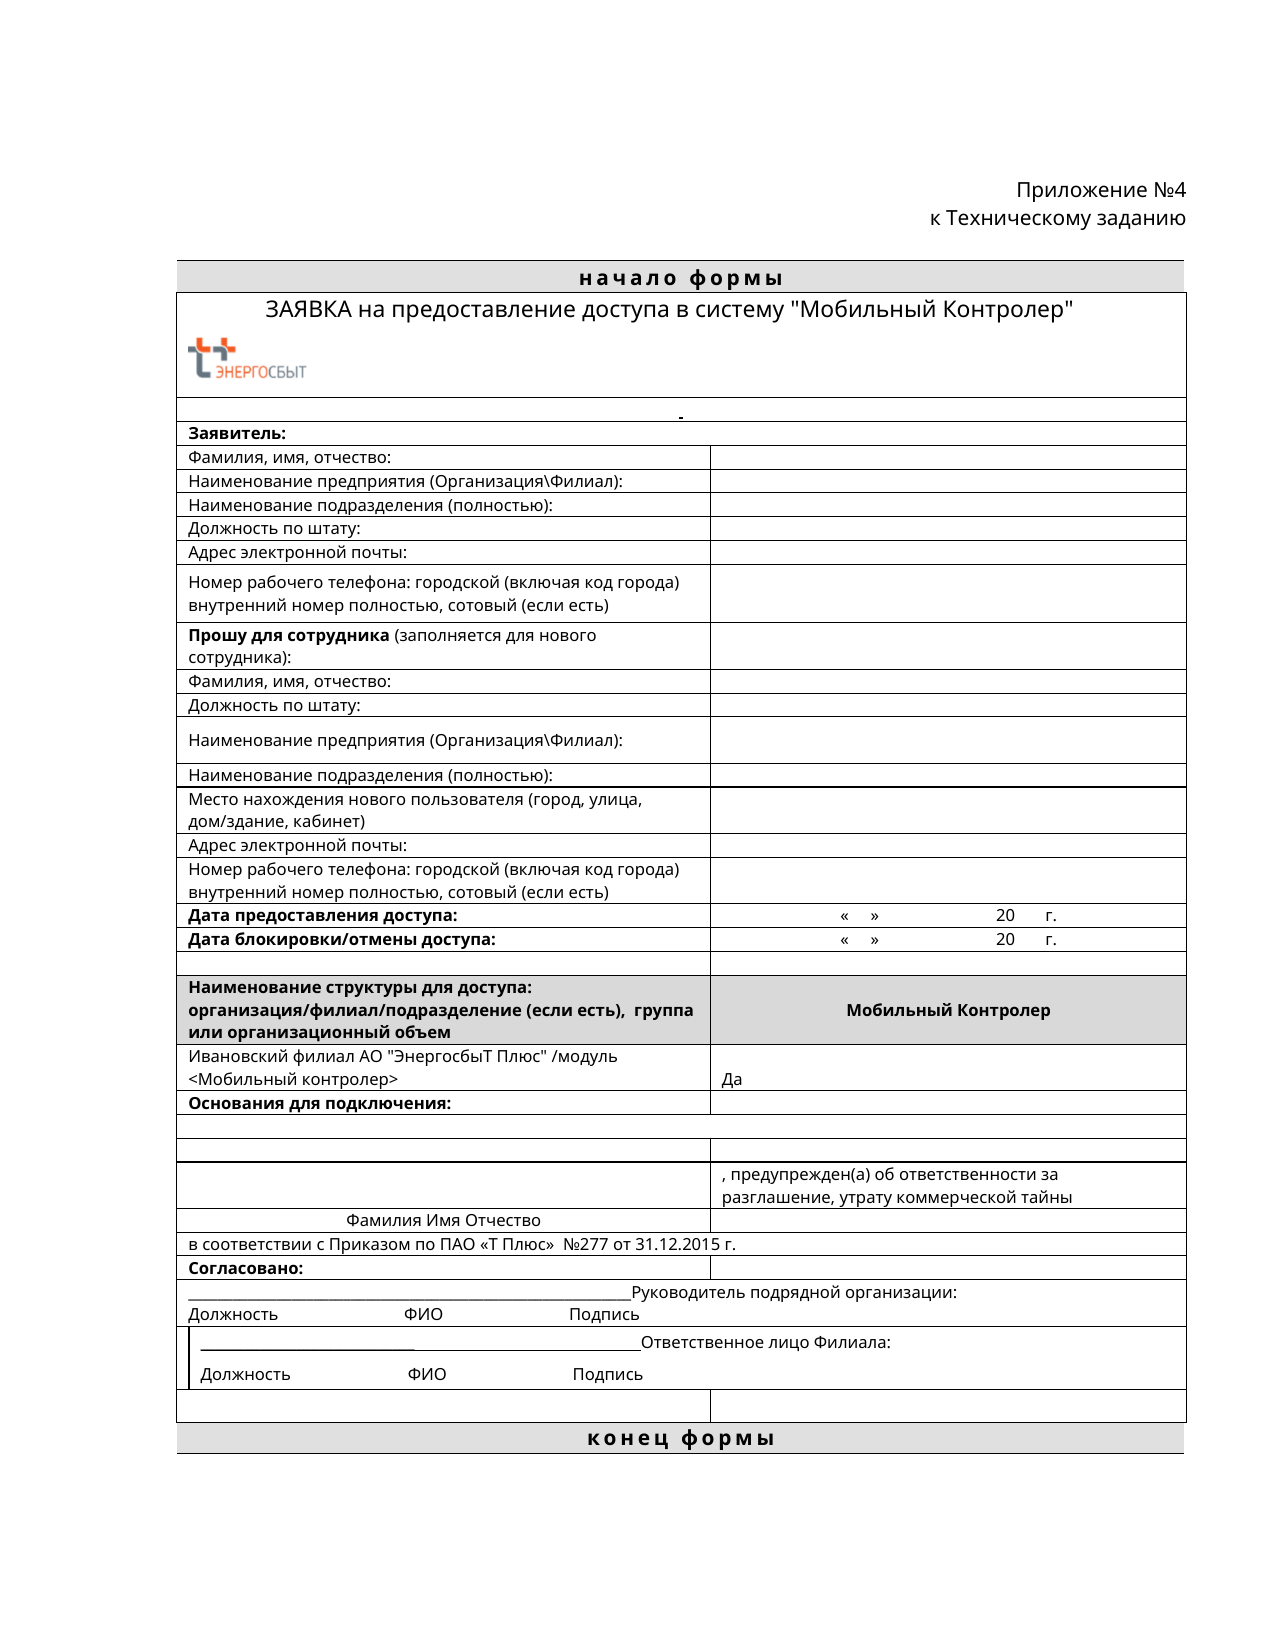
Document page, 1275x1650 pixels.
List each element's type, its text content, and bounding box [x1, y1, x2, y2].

table_cell Согласовано: [177, 1256, 710, 1279]
table_cell [711, 623, 1186, 669]
table_cell [711, 470, 1186, 492]
table_cell Наименование подразделения (полностью): [177, 493, 710, 516]
picture [188, 324, 317, 391]
table_cell , предупрежден(а) об ответственности за разглашение, утрату коммерческой тайны [711, 1163, 1186, 1208]
table_cell Фамилия, имя, отчество: [177, 446, 710, 468]
table_header ЗАЯВКА на предоставление доступа в систему "Мобильный Контролер" [177, 293, 1186, 397]
table_cell Номер рабочего телефона: городской (включая код города) внутренний номер полностью, сотовый (если есть) [177, 565, 710, 622]
table_cell [177, 1390, 710, 1422]
table_cell [177, 398, 1186, 421]
table_cell Ивановский филиал АО "ЭнергосбыТ Плюс" /модуль <Мобильный контролер> [177, 1045, 710, 1090]
table_cell [177, 1115, 1186, 1138]
table_cell [711, 1091, 1186, 1114]
table_cell ____________________________________________________________Руководитель подрядной организации: Должность ФИО Подпись [177, 1280, 1186, 1326]
table_cell [711, 1256, 1186, 1279]
table_cell [711, 764, 1186, 786]
table_cell Прошу для сотрудника (заполняется для нового сотрудника): [177, 623, 710, 669]
table_cell [177, 1327, 188, 1389]
table_cell [711, 541, 1186, 563]
table_cell Адрес электронной почты: [177, 541, 710, 563]
table_cell [711, 1139, 1186, 1161]
table_cell [711, 517, 1186, 540]
table_cell Фамилия, имя, отчество: [177, 670, 710, 692]
table_cell [711, 717, 1186, 763]
table_cell « » 20 г. [711, 904, 1186, 927]
table_cell [711, 1390, 1186, 1422]
table_cell Дата блокировки/отмены доступа: [177, 928, 710, 951]
table_cell Мобильный Контролер [711, 976, 1186, 1044]
table_cell Наименование предприятия (Организация\Филиал): [177, 717, 710, 763]
table_cell Наименование структуры для доступа: организация/филиал/подразделение (если есть), группа или организационный объем [177, 976, 710, 1044]
table_cell [711, 788, 1186, 833]
table_cell [177, 1139, 710, 1161]
table_cell Наименование подразделения (полностью): [177, 764, 710, 786]
table_cell Заявитель: [177, 422, 1186, 445]
table_cell [177, 1163, 710, 1208]
table_cell [711, 694, 1186, 716]
table_cell [711, 858, 1186, 903]
table_cell [711, 565, 1186, 622]
table_cell Место нахождения нового пользователя (город, улица, дом/здание, кабинет) [177, 788, 710, 833]
text Приложение №4 [709, 175, 1186, 203]
table_cell « » 20 г. [711, 928, 1186, 951]
table_cell Фамилия Имя Отчество [177, 1209, 710, 1232]
table_cell в соответствии с Приказом по ПАО «Т Плюс» №277 от 31.12.2015 г. [177, 1233, 1186, 1255]
table_cell [711, 446, 1186, 468]
table_cell Дата предоставления доступа: [177, 904, 710, 927]
table_cell [711, 1209, 1186, 1232]
table_cell Должность по штату: [177, 517, 710, 540]
table_cell Да [711, 1045, 1186, 1090]
table_cell Основания для подключения: [177, 1091, 710, 1114]
table_cell Адрес электронной почты: [177, 834, 710, 857]
table_cell Должность по штату: [177, 694, 710, 716]
text к Техническому заданию [709, 203, 1186, 232]
table_cell [711, 834, 1186, 857]
text начало формы [177, 261, 1184, 292]
text конец формы [177, 1423, 1184, 1453]
table_cell [711, 952, 1186, 974]
table_cell [177, 952, 710, 974]
table_cell [190, 1358, 1186, 1389]
table_cell Номер рабочего телефона: городской (включая код города) внутренний номер полностью, сотовый (если есть) [177, 858, 710, 903]
table_cell [711, 493, 1186, 516]
table_cell [711, 670, 1186, 692]
table_cell Наименование предприятия (Организация\Филиал): [177, 470, 710, 492]
